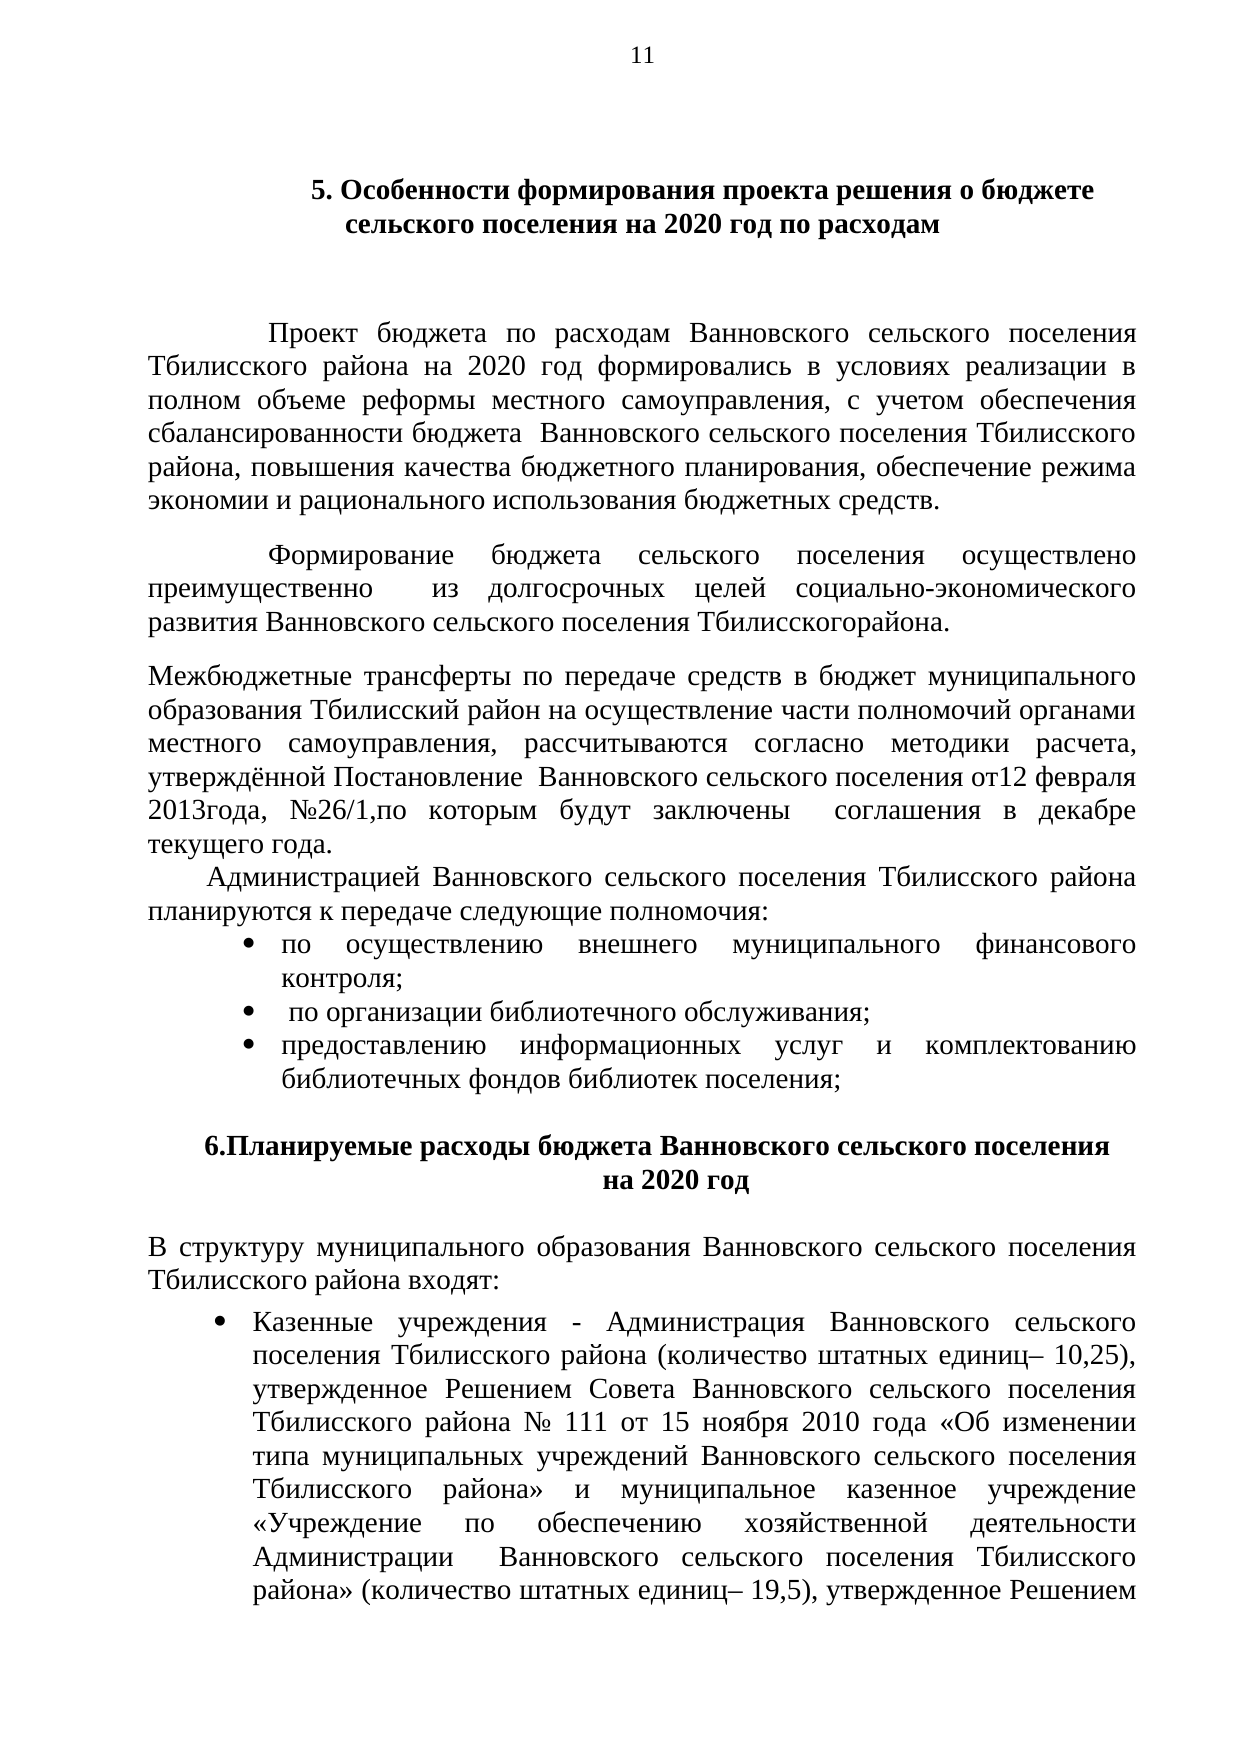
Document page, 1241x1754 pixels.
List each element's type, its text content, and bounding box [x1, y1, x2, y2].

text Формирование бюджета сельского поселения осуществлено преимущественно из долгосрочных целей социально-экономического развития Ванновского сельского поселения Тбилисскогорайона. [148, 537, 1137, 637]
list на 2020 год [215, 1162, 1137, 1195]
text Межбюджетные трансферты по передаче средств в бюджет муниципального образования Тбилисский район на осуществление части полномочий органами местного самоуправления, рассчитываются согласно методики расчета, утверждённой Постановление Ванновского сельского поселения от12 февраля 2013года, №26/1,по которым будут заключены соглашения в декабре текущего года. [148, 658, 1137, 859]
list предоставлению информационных услуг и комплектованию библиотечных фондов библиотек поселения; [243, 1027, 1137, 1095]
text Проект бюджета по расходам Ванновского сельского поселения Тбилисского района на 2020 год формировались в условиях реализации в полном объеме реформы местного самоуправления, с учетом обеспечения сбалансированности бюджета Ванновского сельского поселения Тбилисского района, повышения качества бюджетного планирования, обеспечение режима экономии и рационального использования бюджетных средств. [148, 315, 1137, 516]
text В структуру муниципального образования Ванновского сельского поселения Тбилисского района входят: [148, 1229, 1137, 1296]
text 5. Особенности формирования проекта решения о бюджете сельского поселения на 2020 год по расходам [148, 172, 1137, 239]
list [215, 1304, 1137, 1606]
text Администрацией Ванновского сельского поселения Тбилисского района планируются к передаче следующие полномочия: [148, 859, 1137, 927]
list по осуществлению внешнего муниципального финансового контроля; [243, 927, 1137, 994]
list по организации библиотечного обслуживания; [243, 994, 1137, 1027]
text 6.Планируемые расходы бюджета Ванновского сельского поселения [177, 1128, 1137, 1162]
